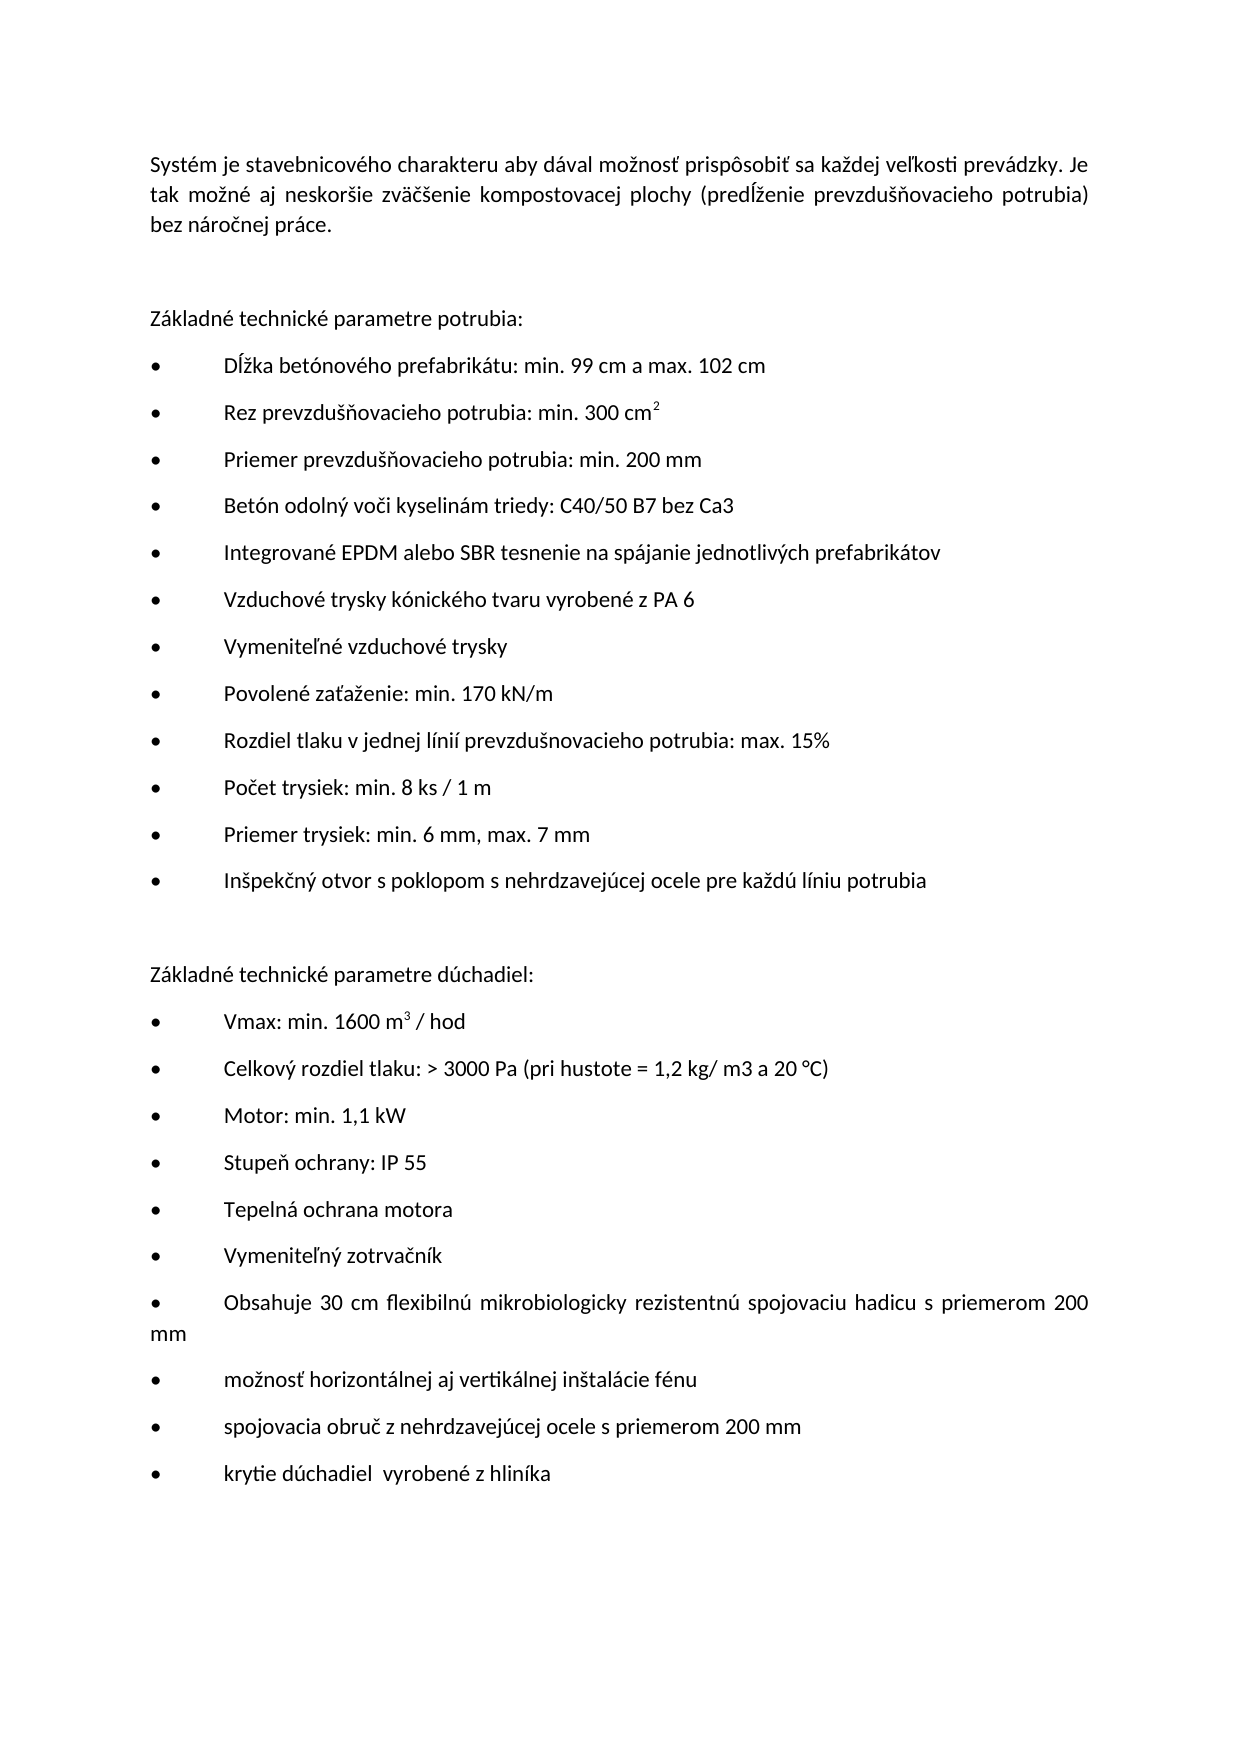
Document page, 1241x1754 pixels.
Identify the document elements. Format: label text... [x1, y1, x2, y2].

text • možnosť horizontálnej aj vertikálnej inštalácie fénu [150, 1366, 1090, 1394]
text Systém je stavebnicového charakteru aby dával možnosť prispôsobiť sa každej veľkosti prevádzky. Je tak možné aj neskoršie zväčšenie kompostovacej plochy (predĺženie prevzdušňovacieho potrubia) bez náročnej práce. [150, 150, 1090, 238]
text • krytie dúchadiel vyrobené z hliníka [150, 1459, 1090, 1487]
text • Motor: min. 1,1 kW [150, 1101, 1090, 1129]
text • Inšpekčný otvor s poklopom s nehrdzavejúcej ocele pre každú líniu potrubia [150, 867, 1090, 895]
text Základné technické parametre potrubia: [150, 304, 1090, 332]
text • Integrované EPDM alebo SBR tesnenie na spájanie jednotlivých prefabrikátov [150, 538, 1090, 567]
text • Celkový rozdiel tlaku: > 3000 Pa (pri hustote = 1,2 kg/ m3 a 20 °C) [150, 1054, 1090, 1082]
text • spojovacia obruč z nehrdzavejúcej ocele s priemerom 200 mm [150, 1412, 1090, 1441]
text • Priemer prevzdušňovacieho potrubia: min. 200 mm [150, 445, 1090, 473]
text • Vymeniteľný zotrvačník [150, 1242, 1090, 1270]
text Základné technické parametre dúchadiel: [150, 960, 1090, 988]
text • Dĺžka betónového prefabrikátu: min. 99 cm a max. 102 cm [150, 351, 1090, 379]
text • Povolené zaťaženie: min. 170 kN/m [150, 679, 1090, 707]
text • Počet trysiek: min. 8 ks / 1 m [150, 773, 1090, 801]
text • Vymeniteľné vzduchové trysky [150, 632, 1090, 660]
text • Obsahuje 30 cm flexibilnú mikrobiologicky rezistentnú spojovaciu hadicu s priemerom 200 mm [150, 1288, 1090, 1347]
text • Stupeň ochrany: IP 55 [150, 1148, 1090, 1176]
text • Vzduchové trysky kónického tvaru vyrobené z PA 6 [150, 585, 1090, 613]
text • Rez prevzdušňovacieho potrubia: min. 300 cm2 [150, 398, 1090, 426]
text • Vmax: min. 1600 m3 / hod [150, 1007, 1090, 1035]
text • Priemer trysiek: min. 6 mm, max. 7 mm [150, 820, 1090, 848]
text • Rozdiel tlaku v jednej línií prevzdušnovacieho potrubia: max. 15% [150, 726, 1090, 754]
text • Tepelná ochrana motora [150, 1195, 1090, 1223]
text • Betón odolný voči kyselinám triedy: C40/50 B7 bez Ca3 [150, 492, 1090, 520]
